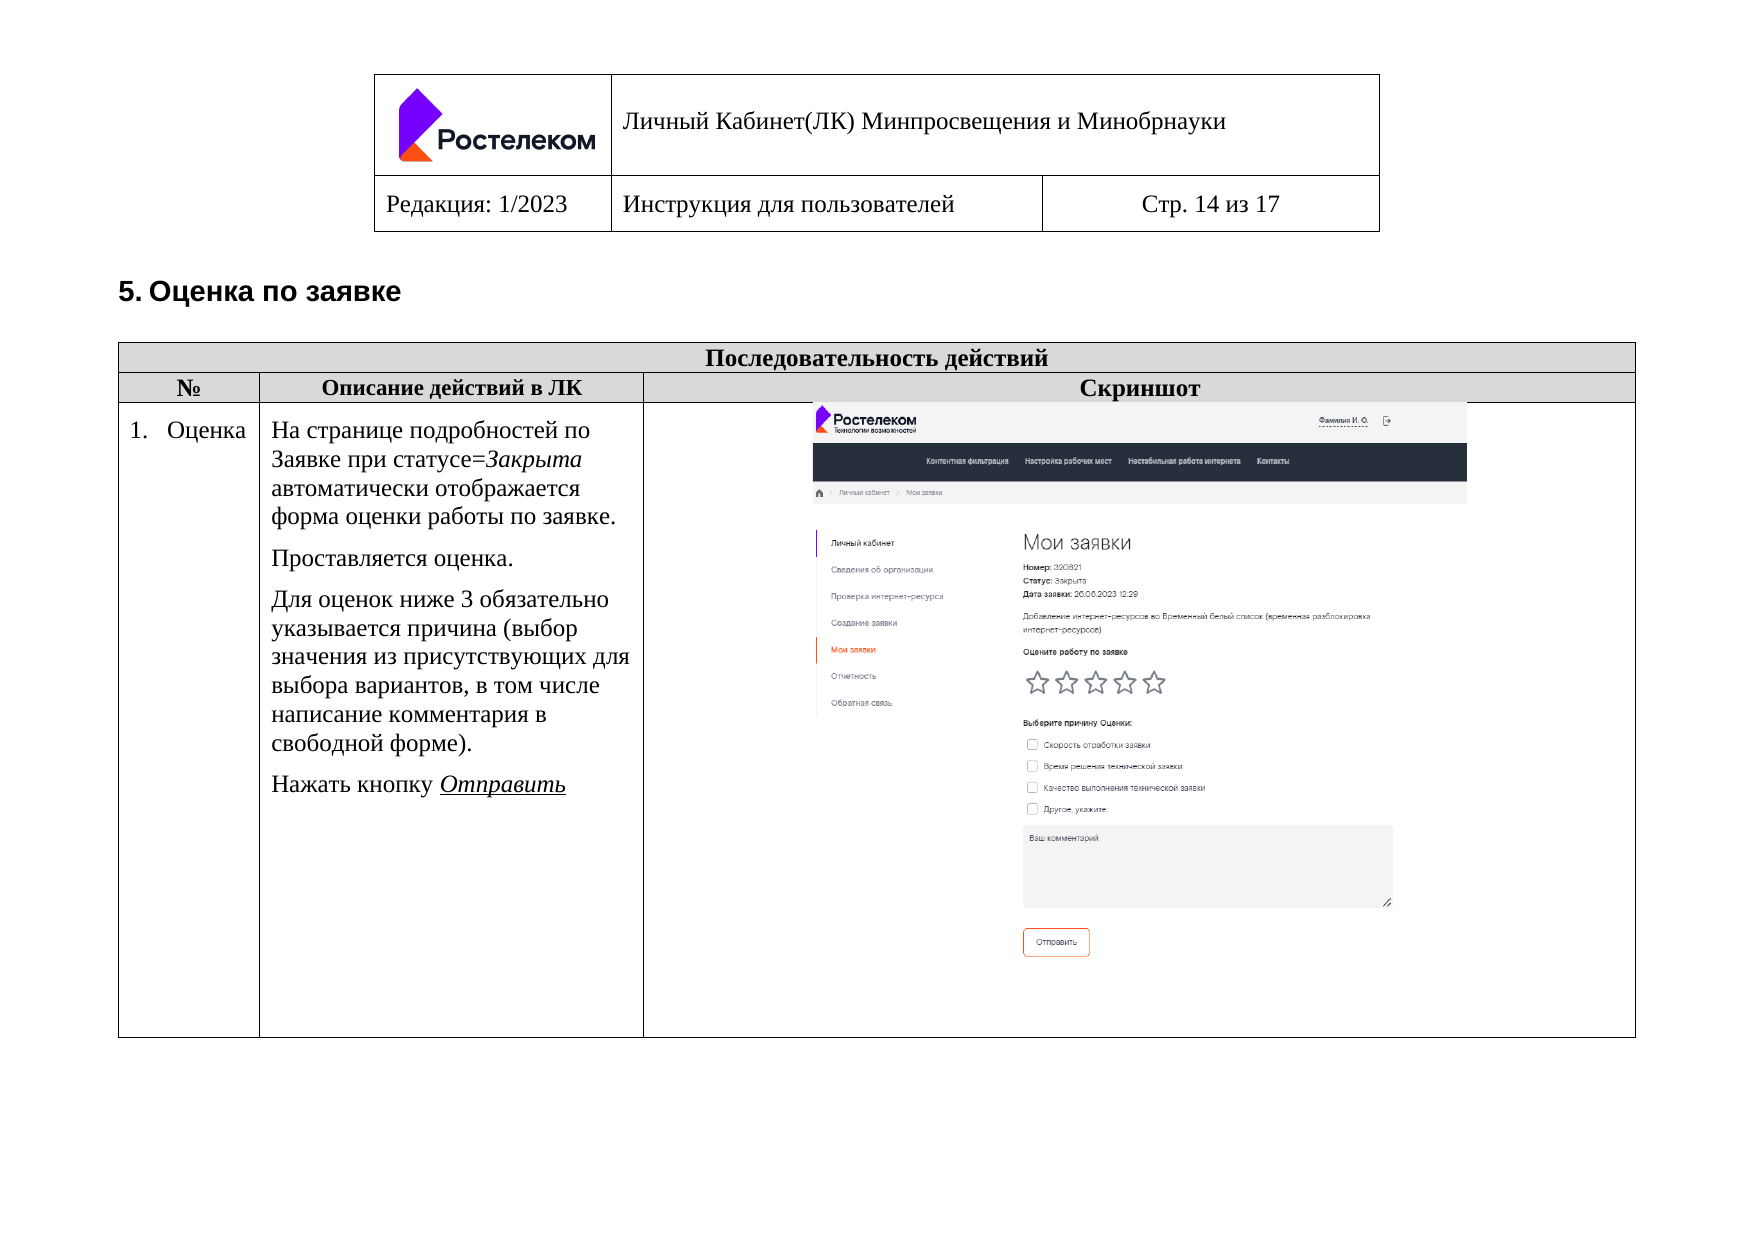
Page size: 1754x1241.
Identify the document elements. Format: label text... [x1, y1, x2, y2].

table_cell На странице подробностей по Заявке при статусе=Закрыта автоматически отображается форма оценки работы по заявке. Проставляется оценка. Для оценок ниже 3 обязательно указывается причина (выбор значения из присутствующих для выбора вариантов, в том числе написание комментария в свободной форме). Нажать кнопку Отправить [260, 403, 643, 1037]
table_cell [644, 403, 1635, 1037]
picture [385, 75, 609, 175]
subtitle 5. Оценка по заявке [118, 273, 1636, 307]
picture [812, 402, 1467, 982]
table_cell Скриншот [644, 373, 1635, 402]
table_cell Оценка [119, 403, 259, 1037]
table_cell Описание действий в ЛК [260, 373, 643, 402]
table_header Последовательность действий [119, 343, 1635, 372]
table_cell № [119, 373, 259, 402]
